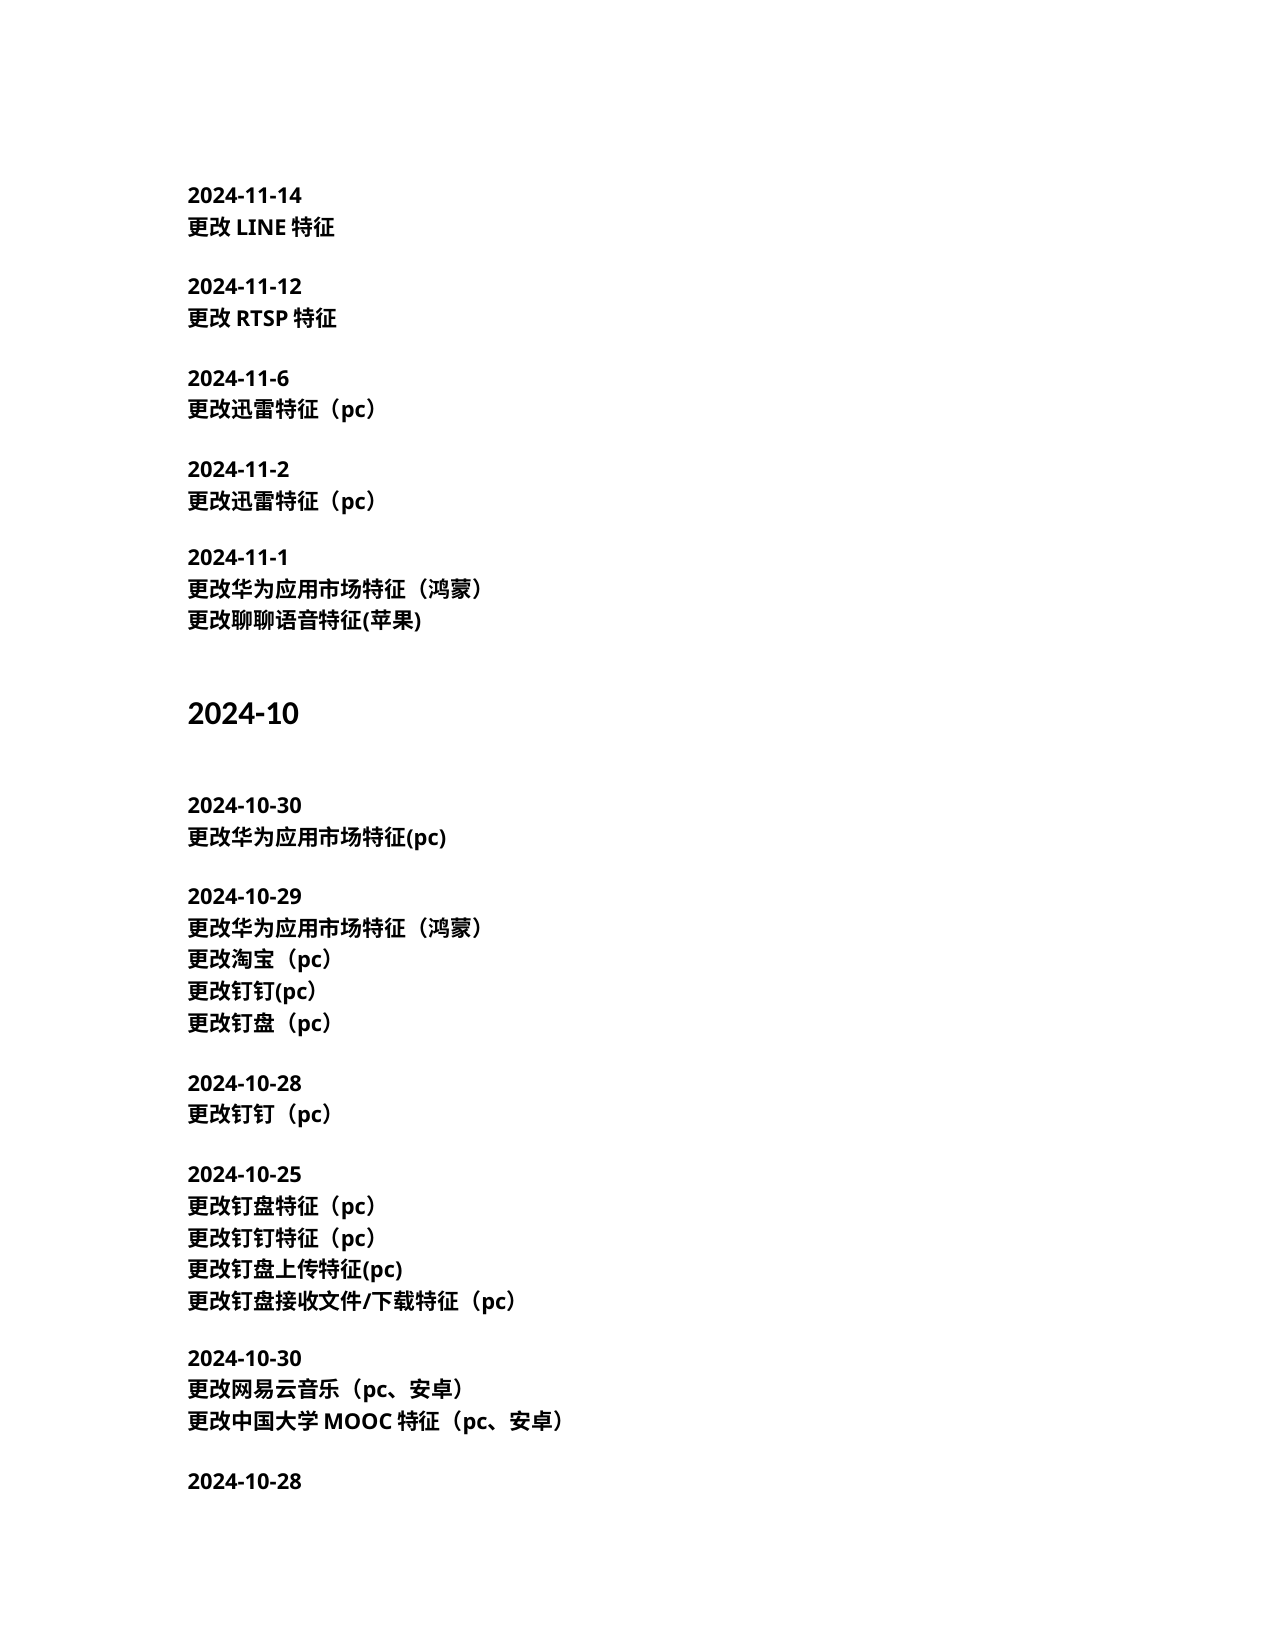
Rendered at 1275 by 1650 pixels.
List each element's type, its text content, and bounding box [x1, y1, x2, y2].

text 更改中国大学MOOC特征（pc、安卓） [187, 1404, 1087, 1436]
text 更改华为应用市场特征(pc) [187, 819, 1087, 851]
text 更改网易云音乐（pc、安卓） [187, 1372, 1087, 1404]
text 更改华为应用市场特征（鸿蒙） [187, 572, 1087, 603]
text 2024-11-2 [187, 454, 1087, 484]
text 2024-10-28 [187, 1466, 1087, 1495]
text 更改钉盘特征（pc） [187, 1189, 1087, 1221]
subtitle 2024-10 [187, 692, 1087, 733]
text 2024-10-28 [187, 1068, 1087, 1097]
text 2024-11-1 [187, 542, 1087, 572]
text 更改LINE特征 [187, 209, 1087, 241]
text 更改钉钉特征（pc） [187, 1221, 1087, 1252]
text 更改钉盘上传特征(pc) [187, 1252, 1087, 1284]
text 2024-10-29 [187, 881, 1087, 911]
text 更改钉钉(pc） [187, 974, 1087, 1006]
text 2024-10-30 [187, 790, 1087, 819]
text 2024-10-25 [187, 1159, 1087, 1189]
text 2024-10-30 [187, 1342, 1087, 1372]
text 更改迅雷特征（pc） [187, 392, 1087, 424]
text 更改钉盘（pc） [187, 1006, 1087, 1038]
text 2024-11-12 [187, 271, 1087, 301]
text 更改淘宝（pc） [187, 942, 1087, 974]
text 2024-11-14 [187, 180, 1087, 209]
text 更改RTSP特征 [187, 301, 1087, 333]
text 更改华为应用市场特征（鸿蒙） [187, 911, 1087, 942]
text 更改钉盘接收文件/下载特征（pc） [187, 1284, 1087, 1316]
text 更改聊聊语音特征(苹果) [187, 603, 1087, 635]
text 2024-11-6 [187, 362, 1087, 392]
text 更改迅雷特征（pc） [187, 484, 1087, 515]
text 更改钉钉（pc） [187, 1097, 1087, 1129]
